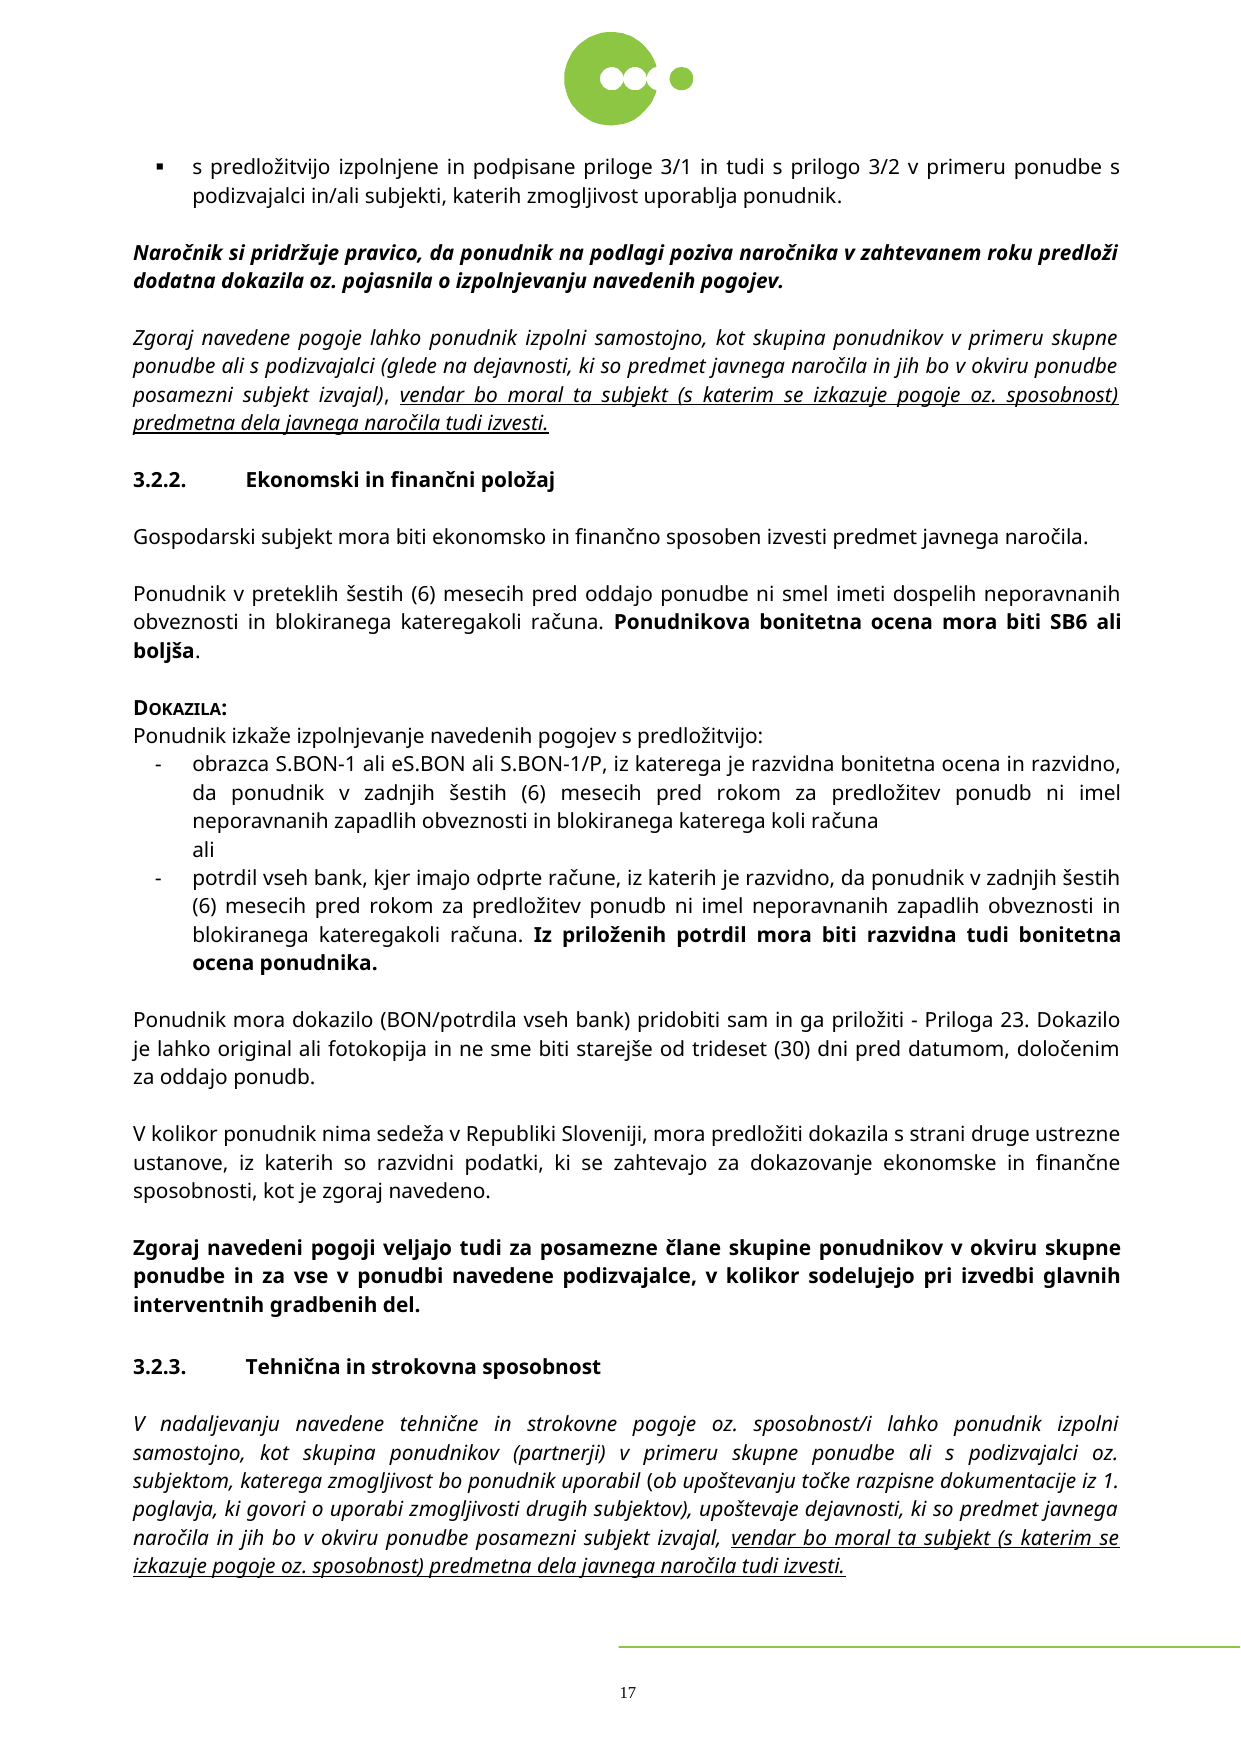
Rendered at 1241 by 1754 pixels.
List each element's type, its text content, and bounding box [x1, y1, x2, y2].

text Ponudnik izkaže izpolnjevanje navedenih pogojev s predložitvijo: [133, 721, 1122, 749]
list ali [192, 835, 1122, 863]
text Ponudnik v preteklih šestih (6) mesecih pred oddajo ponudbe ni smel imeti dospelih neporavnanih obveznosti in blokiranega kateregakoli računa. Ponudnikova bonitetna ocena mora biti SB6 ali boljša. [133, 579, 1122, 664]
text Zgoraj navedene pogoje lahko ponudnik izpolni samostojno, kot skupina ponudnikov v primeru skupne ponudbe ali s podizvajalci (glede na dejavnosti, ki so predmet javnega naročila in jih bo v okviru ponudbe posamezni subjekt izvajal), vendar bo moral ta subjekt (s katerim se izkazuje pogoje oz. sposobnost) predmetna dela javnega naročila tudi izvesti. [133, 323, 1122, 437]
list s predložitvijo izpolnjene in podpisane priloge 3/1 in tudi s prilogo 3/2 v primeru ponudbe s podizvajalci in/ali subjekti, katerih zmogljivost uporablja ponudnik. [155, 152, 1122, 209]
list Tehnična in strokovna sposobnost [133, 1352, 1122, 1381]
list potrdil vseh bank, kjer imajo odprte račune, iz katerih je razvidno, da ponudnik v zadnjih šestih (6) mesecih pred rokom za predložitev ponudb ni imel neporavnanih zapadlih obveznosti in blokiranega kateregakoli računa. Iz priloženih potrdil mora biti razvidna tudi bonitetna ocena ponudnika. [154, 863, 1122, 977]
text Zgoraj navedeni pogoji veljajo tudi za posamezne člane skupine ponudnikov v okviru skupne ponudbe in za vse v ponudbi navedene podizvajalce, v kolikor sodelujejo pri izvedbi glavnih interventnih gradbenih del. [133, 1233, 1122, 1318]
text Naročnik si pridržuje pravico, da ponudnik na podlagi poziva naročnika v zahtevanem roku predloži dodatna dokazila oz. pojasnila o izpolnjevanju navedenih pogojev. [133, 238, 1122, 294]
text Gospodarski subjekt mora biti ekonomsko in finančno sposoben izvesti predmet javnega naročila. [133, 522, 1122, 550]
list Ekonomski in finančni položaj [133, 465, 1122, 493]
text Dokazila: [133, 693, 1122, 721]
text V kolikor ponudnik nima sedeža v Republiki Sloveniji, mora predložiti dokazila s strani druge ustrezne ustanove, iz katerih so razvidni podatki, ki se zahtevajo za dokazovanje ekonomske in finančne sposobnosti, kot je zgoraj navedeno. [133, 1119, 1122, 1204]
text V nadaljevanju navedene tehnične in strokovne pogoje oz. sposobnost/i lahko ponudnik izpolni samostojno, kot skupina ponudnikov (partnerji) v primeru skupne ponudbe ali s podizvajalci oz. subjektom, katerega zmogljivost bo ponudnik uporabil (ob upoštevanju točke razpisne dokumentacije iz 1. poglavja, ki govori o uporabi zmogljivosti drugih subjektov), upoštevaje dejavnosti, ki so predmet javnega naročila in jih bo v okviru ponudbe posamezni subjekt izvajal, vendar bo moral ta subjekt (s katerim se izkazuje pogoje oz. sposobnost) predmetna dela javnega naročila tudi izvesti. [133, 1409, 1122, 1580]
text Ponudnik mora dokazilo (BON/potrdila vseh bank) pridobiti sam in ga priložiti - Priloga 23. Dokazilo je lahko original ali fotokopija in ne sme biti starejše od trideset (30) dni pred datumom, določenim za oddajo ponudb. [133, 1005, 1122, 1091]
list obrazca S.BON-1 ali eS.BON ali S.BON-1/P, iz katerega je razvidna bonitetna ocena in razvidno, da ponudnik v zadnjih šestih (6) mesecih pred rokom za predložitev ponudb ni imel neporavnanih zapadlih obveznosti in blokiranega katerega koli računa [154, 749, 1122, 835]
